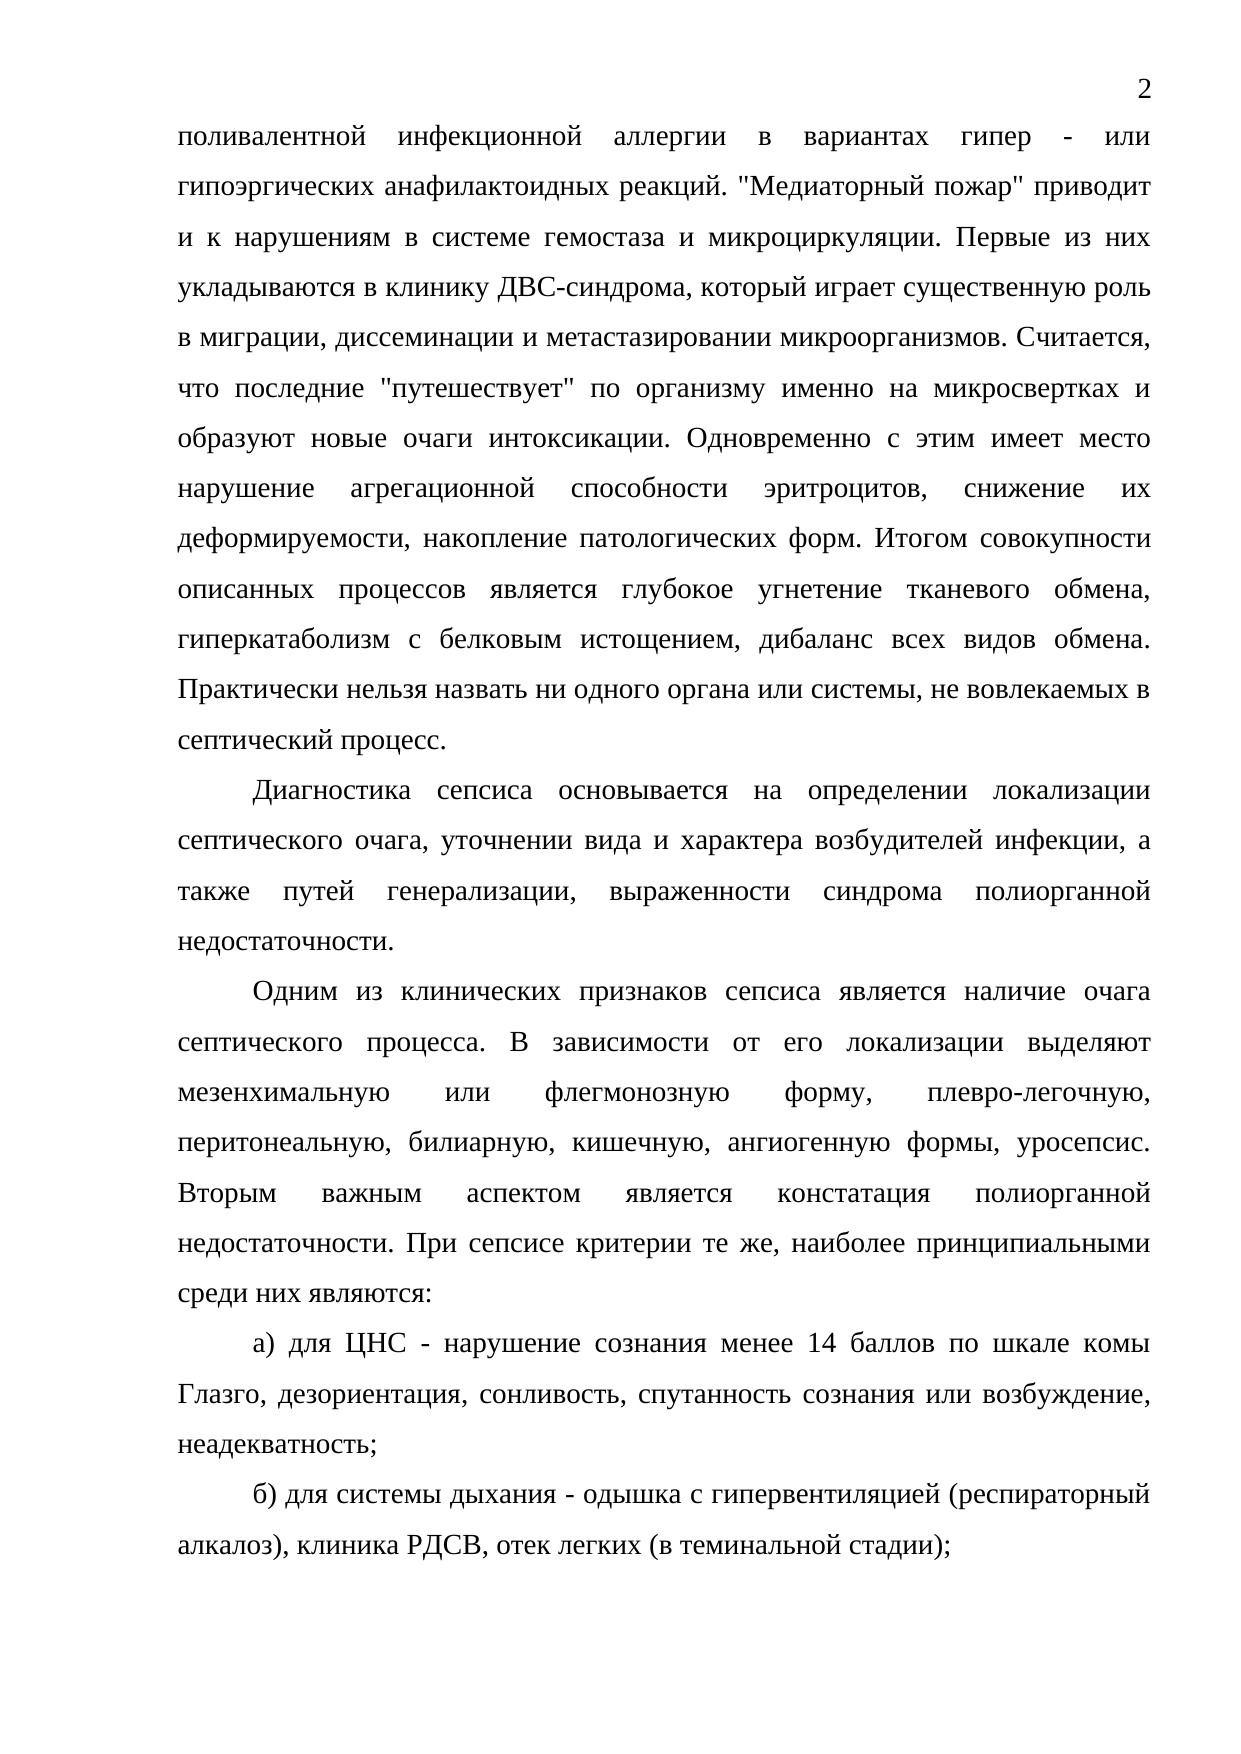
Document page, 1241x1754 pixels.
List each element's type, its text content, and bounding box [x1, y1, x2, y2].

text Диагностика сепсиса основывается на определении локализации септического очага, уточнении вида и характера возбудителей инфекции, а также путей генерализации, выраженности синдрома полиорганной недостаточности. [177, 772, 1152, 957]
text б) для системы дыхания - одышка с гипервентиляцией (респираторный алкалоз), клиника РДСВ, отек легких (в теминальной стадии); [177, 1477, 1152, 1560]
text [177, 118, 1152, 755]
text Одним из клинических признаков сепсиса является наличие очага септического процесса. В зависимости от его локализации выделяют мезенхимальную или флегмонозную форму, плевро-легочную, перитонеальную, билиарную, кишечную, ангиогенную формы, уросепсис. Вторым важным аспектом является констатация полиорганной недостаточности. При сепсисе критерии те же, наиболее принципиальными среди них являются: [177, 973, 1152, 1309]
text а) для ЦНС - нарушение сознания менее 14 баллов по шкале комы Глазго, дезориентация, сонливость, спутанность сознания или возбуждение, неадекватность; [177, 1326, 1152, 1460]
